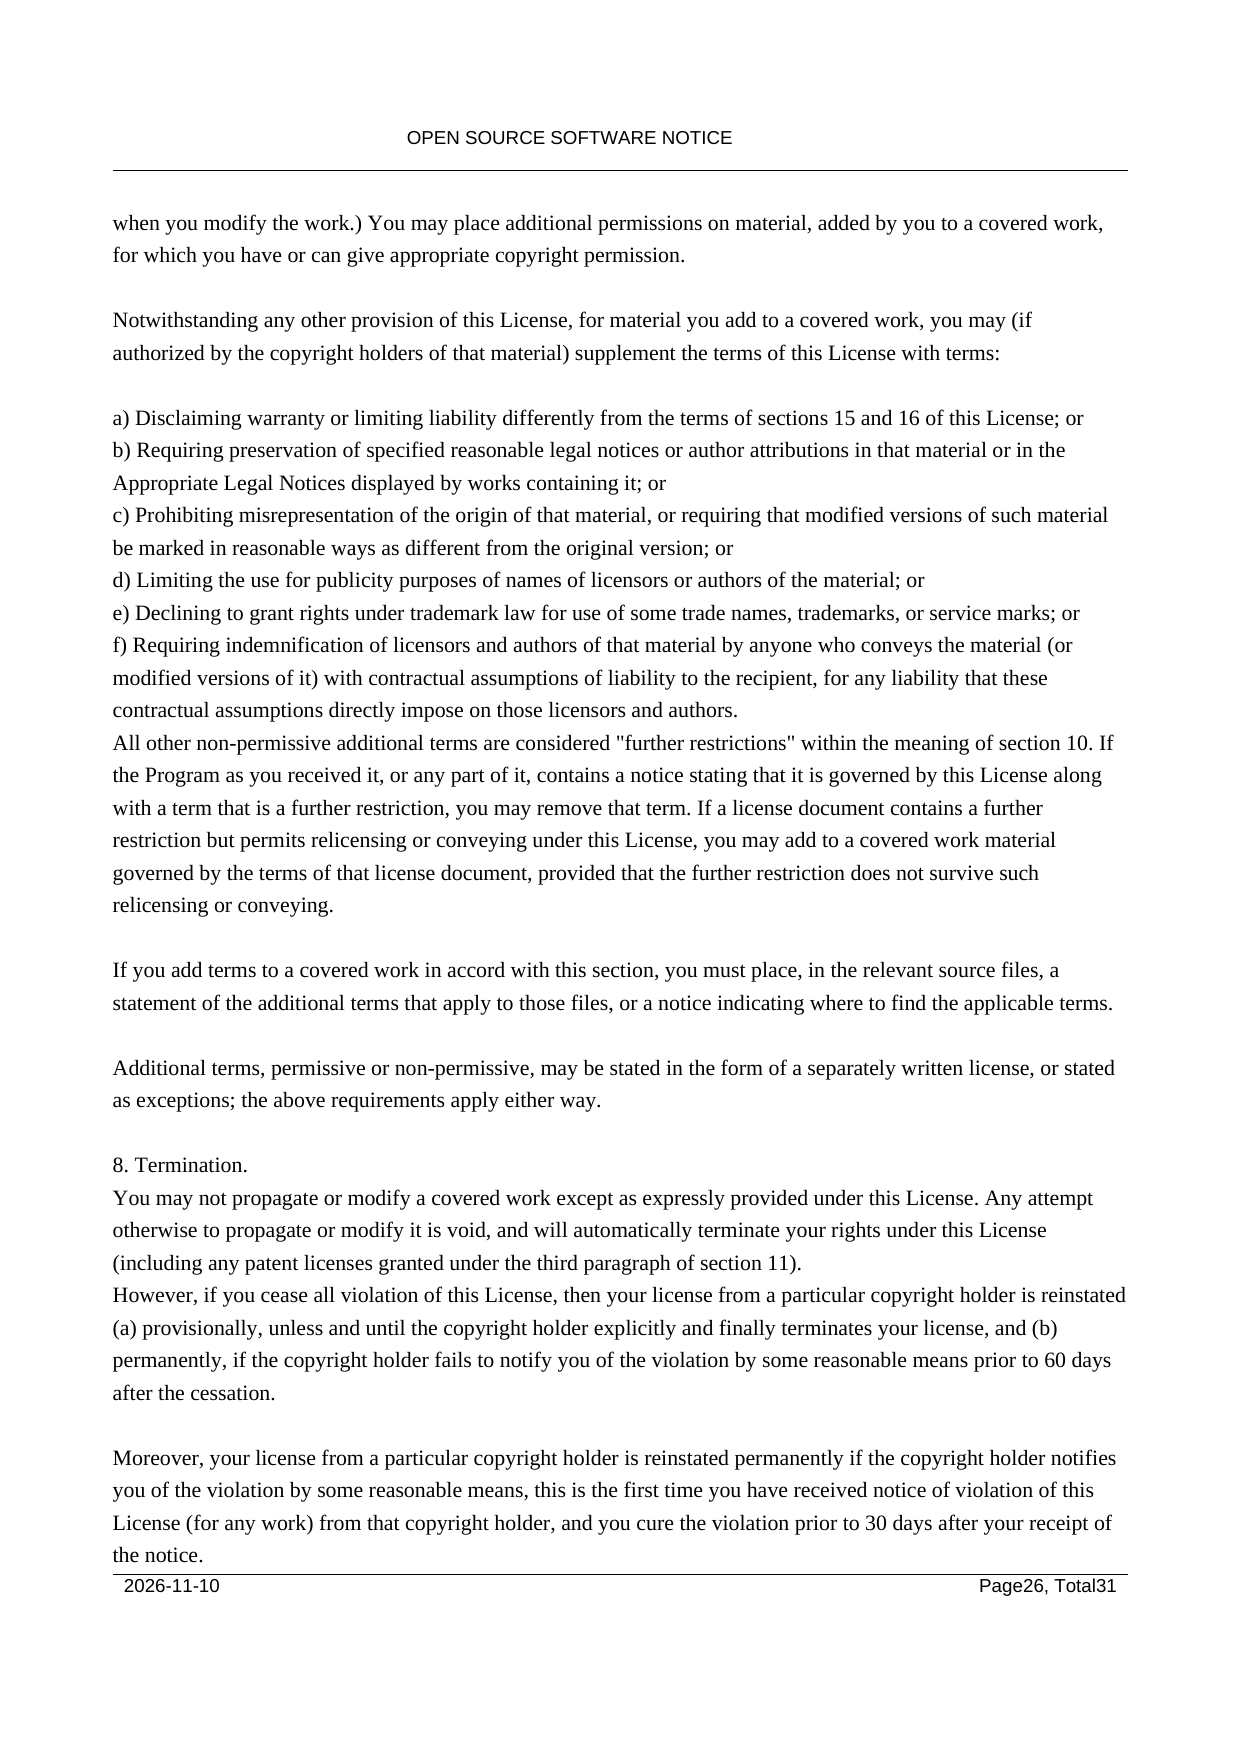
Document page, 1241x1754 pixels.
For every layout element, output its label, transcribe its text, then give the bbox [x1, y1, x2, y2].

text b) Requiring preservation of specified reasonable legal notices or author attributions in that material or in the Appropriate Legal Notices displayed by works containing it; or [112, 434, 1128, 499]
text Additional terms, permissive or non-permissive, may be stated in the form of a separately written license, or stated as exceptions; the above requirements apply either way. [112, 1051, 1128, 1116]
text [112, 206, 1128, 271]
text If you add terms to a covered work in accord with this section, you must place, in the relevant source files, a statement of the additional terms that apply to those files, or a notice indicating where to find the applicable terms. [112, 954, 1128, 1019]
text d) Limiting the use for publicity purposes of names of licensors or authors of the material; or [112, 564, 1128, 596]
text Notwithstanding any other provision of this License, for material you add to a covered work, you may (if authorized by the copyright holders of that material) supplement the terms of this License with terms: [112, 304, 1128, 369]
text All other non-permissive additional terms are considered "further restrictions" within the meaning of section 10. If the Program as you received it, or any part of it, contains a notice stating that it is governed by this License along with a term that is a further restriction, you may remove that term. If a license document contains a further restriction but permits relicensing or conveying under this License, you may add to a covered work material governed by the terms of that license document, provided that the further restriction does not survive such relicensing or conveying. [112, 726, 1128, 921]
text e) Declining to grant rights under trademark law for use of some trade names, trademarks, or service marks; or [112, 596, 1128, 629]
text Moreover, your license from a particular copyright holder is reinstated permanently if the copyright holder notifies you of the violation by some reasonable means, this is the first time you have received notice of violation of this License (for any work) from that copyright holder, and you cure the violation prior to 30 days after your receipt of the notice. [112, 1441, 1128, 1571]
text You may not propagate or modify a covered work except as expressly provided under this License. Any attempt otherwise to propagate or modify it is void, and will automatically terminate your rights under this License (including any patent licenses granted under the third paragraph of section 11). [112, 1181, 1128, 1279]
text f) Requiring indemnification of licensors and authors of that material by anyone who conveys the material (or modified versions of it) with contractual assumptions of liability to the recipient, for any liability that these contractual assumptions directly impose on those licensors and authors. [112, 629, 1128, 726]
text a) Disclaiming warranty or limiting liability differently from the terms of sections 15 and 16 of this License; or [112, 401, 1128, 434]
text 8. Termination. [112, 1149, 1128, 1181]
text c) Prohibiting misrepresentation of the origin of that material, or requiring that modified versions of such material be marked in reasonable ways as different from the original version; or [112, 499, 1128, 564]
text However, if you cease all violation of this License, then your license from a particular copyright holder is reinstated (a) provisionally, unless and until the copyright holder explicitly and finally terminates your license, and (b) permanently, if the copyright holder fails to notify you of the violation by some reasonable means prior to 60 days after the cessation. [112, 1279, 1128, 1409]
